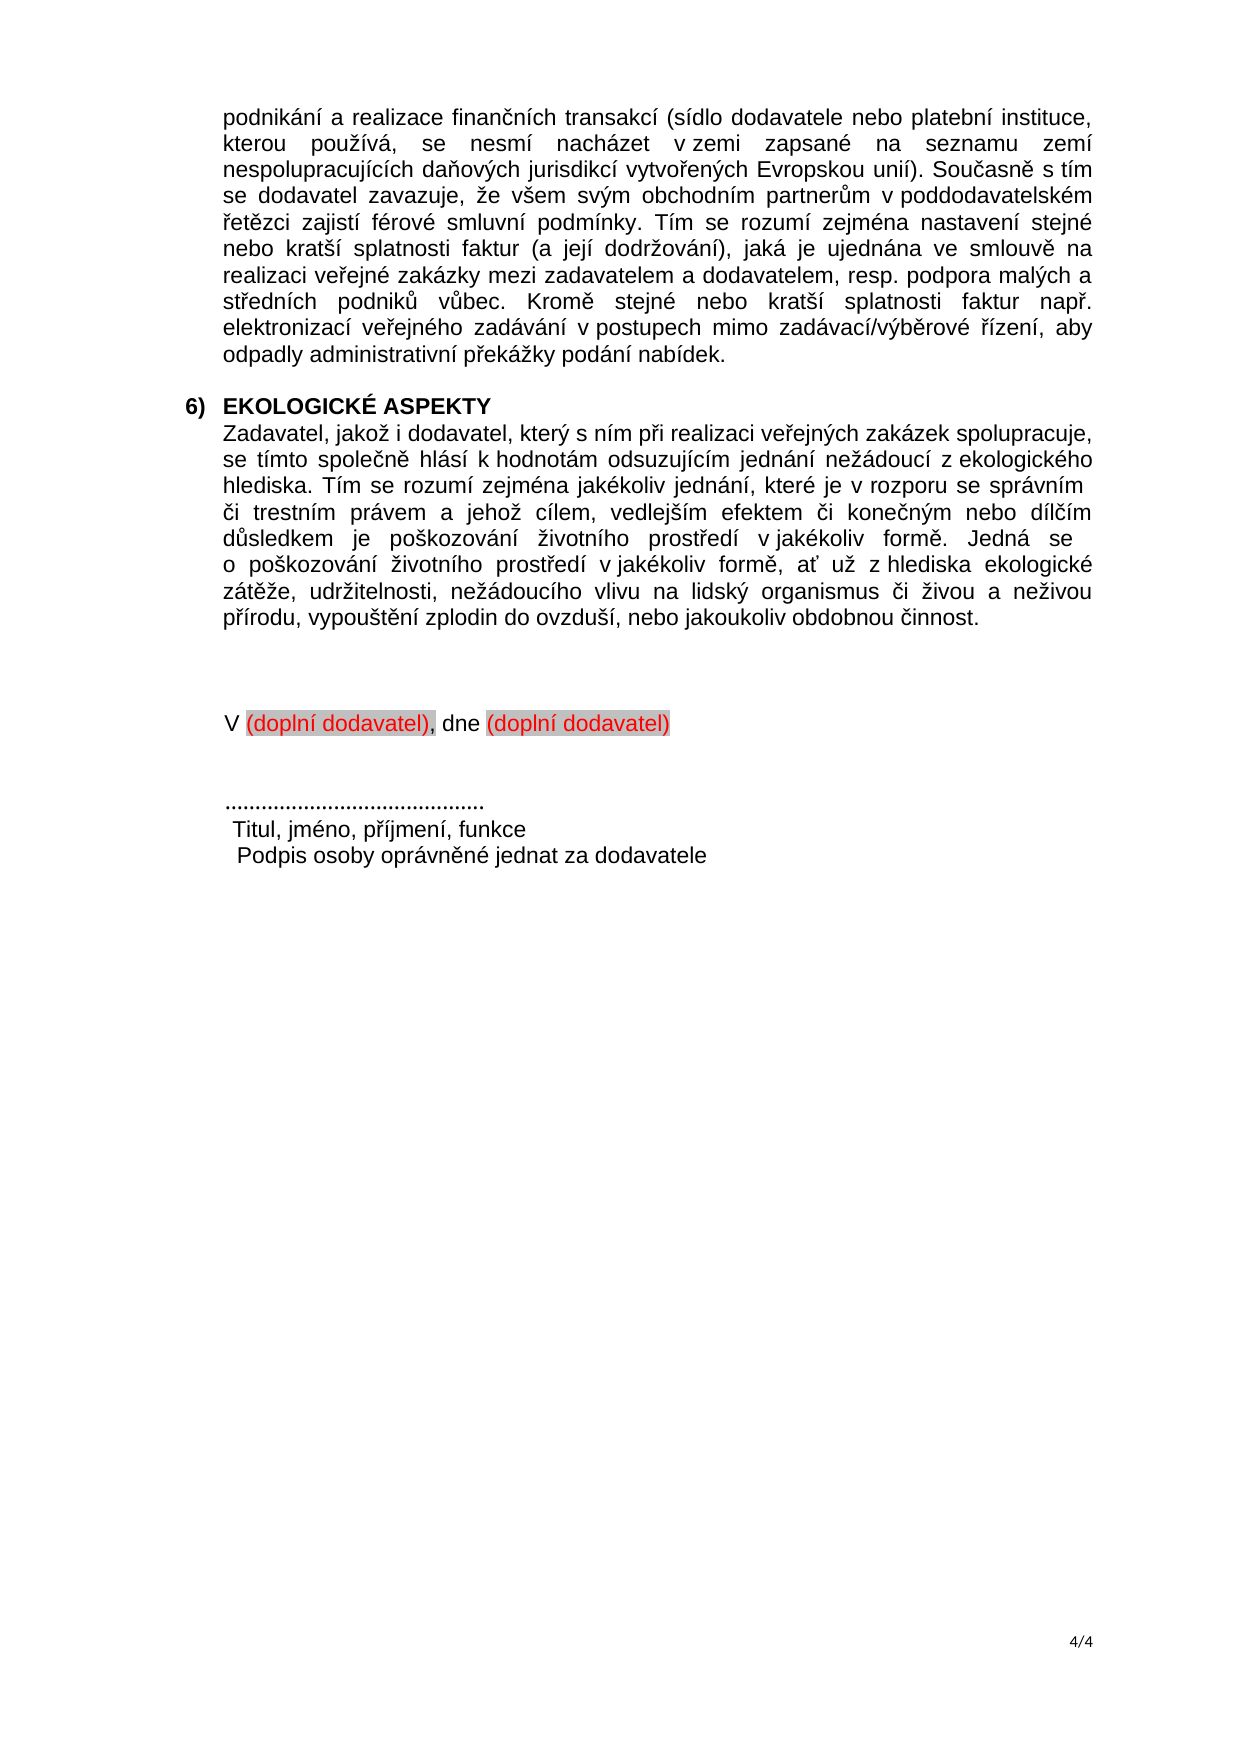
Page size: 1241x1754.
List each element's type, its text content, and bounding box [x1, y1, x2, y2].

text ……………………………………. Titul, jméno, příjmení, funkce [207, 785, 1093, 842]
list Zadavatel, jakož i dodavatel, který s ním při realizaci veřejných zakázek spolupracuje, se tímto společně hlásí k hodnotám odsuzujícím jednání nežádoucí z ekologického hlediska. Tím se rozumí zejména jakékoliv jednání, které je v rozporu se správním či trestním právem a jehož cílem, vedlejším efektem či konečným nebo dílčím důsledkem je poškozování životního prostředí v jakékoliv formě. Jedná se o poškozování životního prostředí v jakékoliv formě, ať už z hlediska ekologické zátěže, udržitelnosti, nežádoucího vlivu na lidský organismus či živou a neživou přírodu, vypouštění zplodin do ovzduší, nebo jakoukoliv obdobnou činnost. [223, 420, 1093, 631]
text Podpis osoby oprávněné jednat za dodavatele [148, 842, 1093, 869]
list EKOLOGICKÉ ASPEKTY [185, 393, 1093, 420]
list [223, 103, 1093, 367]
text V (doplní dodavatel), dne (doplní dodavatel) [148, 709, 1093, 736]
